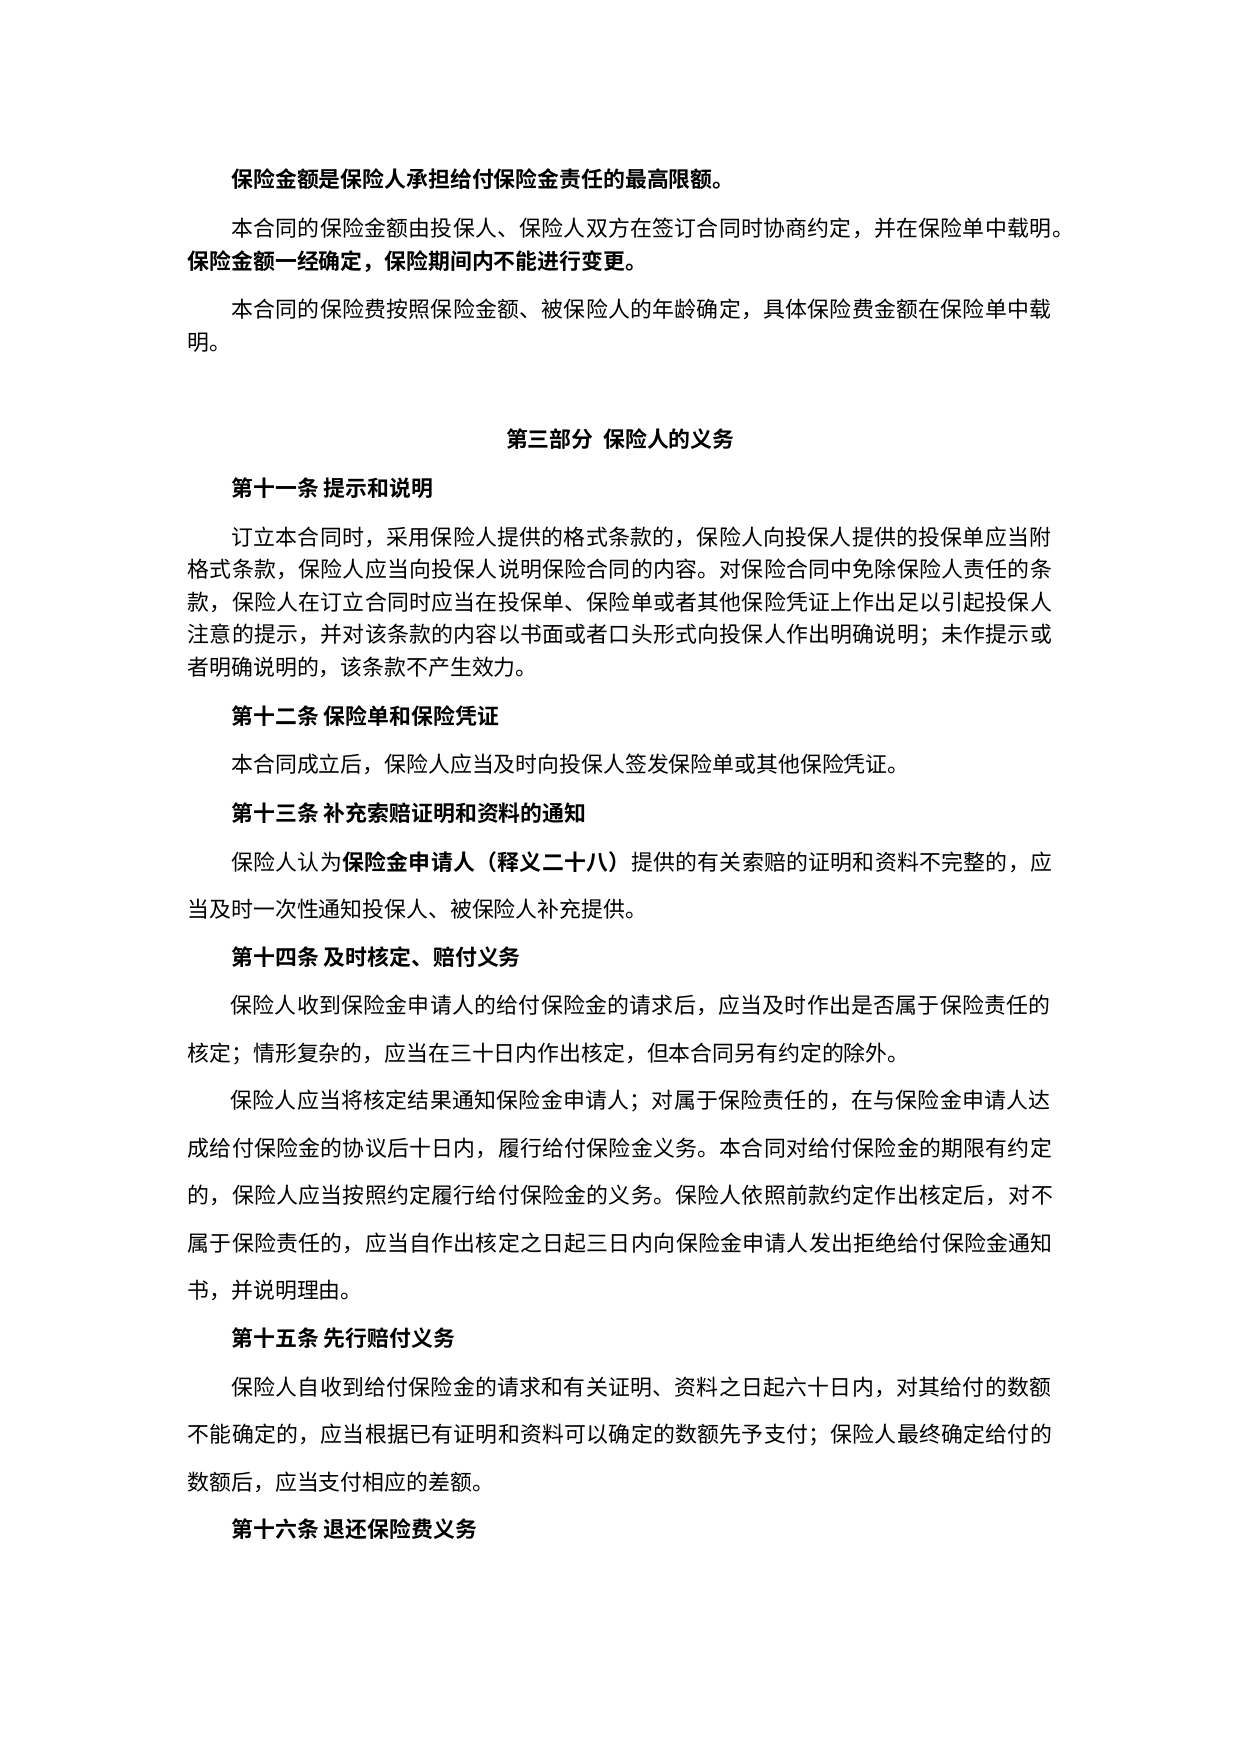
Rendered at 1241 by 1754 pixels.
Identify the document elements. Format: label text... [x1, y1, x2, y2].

list 第十四条 及时核定、赔付义务 [187, 939, 1053, 972]
text 本合同的保险费按照保险金额、被保险人的年龄确定，具体保险费金额在保险单中载明。 [187, 292, 1053, 357]
text 保险人应当将核定结果通知保险金申请人；对属于保险责任的，在与保险金申请人达成给付保险金的协议后十日内，履行给付保险金义务。本合同对给付保险金的期限有约定的，保险人应当按照约定履行给付保险金的义务。保险人依照前款约定作出核定后，对不属于保险责任的，应当自作出核定之日起三日内向保险金申请人发出拒绝给付保险金通知书，并说明理由。 [187, 1083, 1053, 1305]
text 第三部分 保险人的义务 [187, 422, 1053, 454]
list 第十二条 保险单和保险凭证 [187, 698, 1053, 731]
list 第十一条 提示和说明 [187, 471, 1053, 503]
text 保险金额是保险人承担给付保险金责任的最高限额。 [187, 162, 1053, 194]
text 保险人认为保险金申请人（释义二十八）提供的有关索赔的证明和资料不完整的，应当及时一次性通知投保人、被保险人补充提供。 [187, 844, 1053, 924]
text 本合同成立后，保险人应当及时向投保人签发保险单或其他保险凭证。 [187, 747, 1053, 779]
list 第十五条 先行赔付义务 [187, 1321, 1053, 1353]
text 保险人收到保险金申请人的给付保险金的请求后，应当及时作出是否属于保险责任的核定；情形复杂的，应当在三十日内作出核定，但本合同另有约定的除外。 [187, 988, 1053, 1067]
text 本合同的保险金额由投保人、保险人双方在签订合同时协商约定，并在保险单中载明。保险金额一经确定，保险期间内不能进行变更。 [187, 211, 1053, 276]
text 保险人自收到给付保险金的请求和有关证明、资料之日起六十日内，对其给付的数额不能确定的，应当根据已有证明和资料可以确定的数额先予支付；保险人最终确定给付的数额后，应当支付相应的差额。 [187, 1369, 1053, 1496]
list 第十三条 补充索赔证明和资料的通知 [187, 796, 1053, 828]
text 订立本合同时，采用保险人提供的格式条款的，保险人向投保人提供的投保单应当附格式条款，保险人应当向投保人说明保险合同的内容。对保险合同中免除保险人责任的条款，保险人在订立合同时应当在投保单、保险单或者其他保险凭证上作出足以引起投保人注意的提示，并对该条款的内容以书面或者口头形式向投保人作出明确说明；未作提示或者明确说明的，该条款不产生效力。 [187, 519, 1053, 682]
list 第十六条 退还保险费义务 [187, 1512, 1053, 1544]
